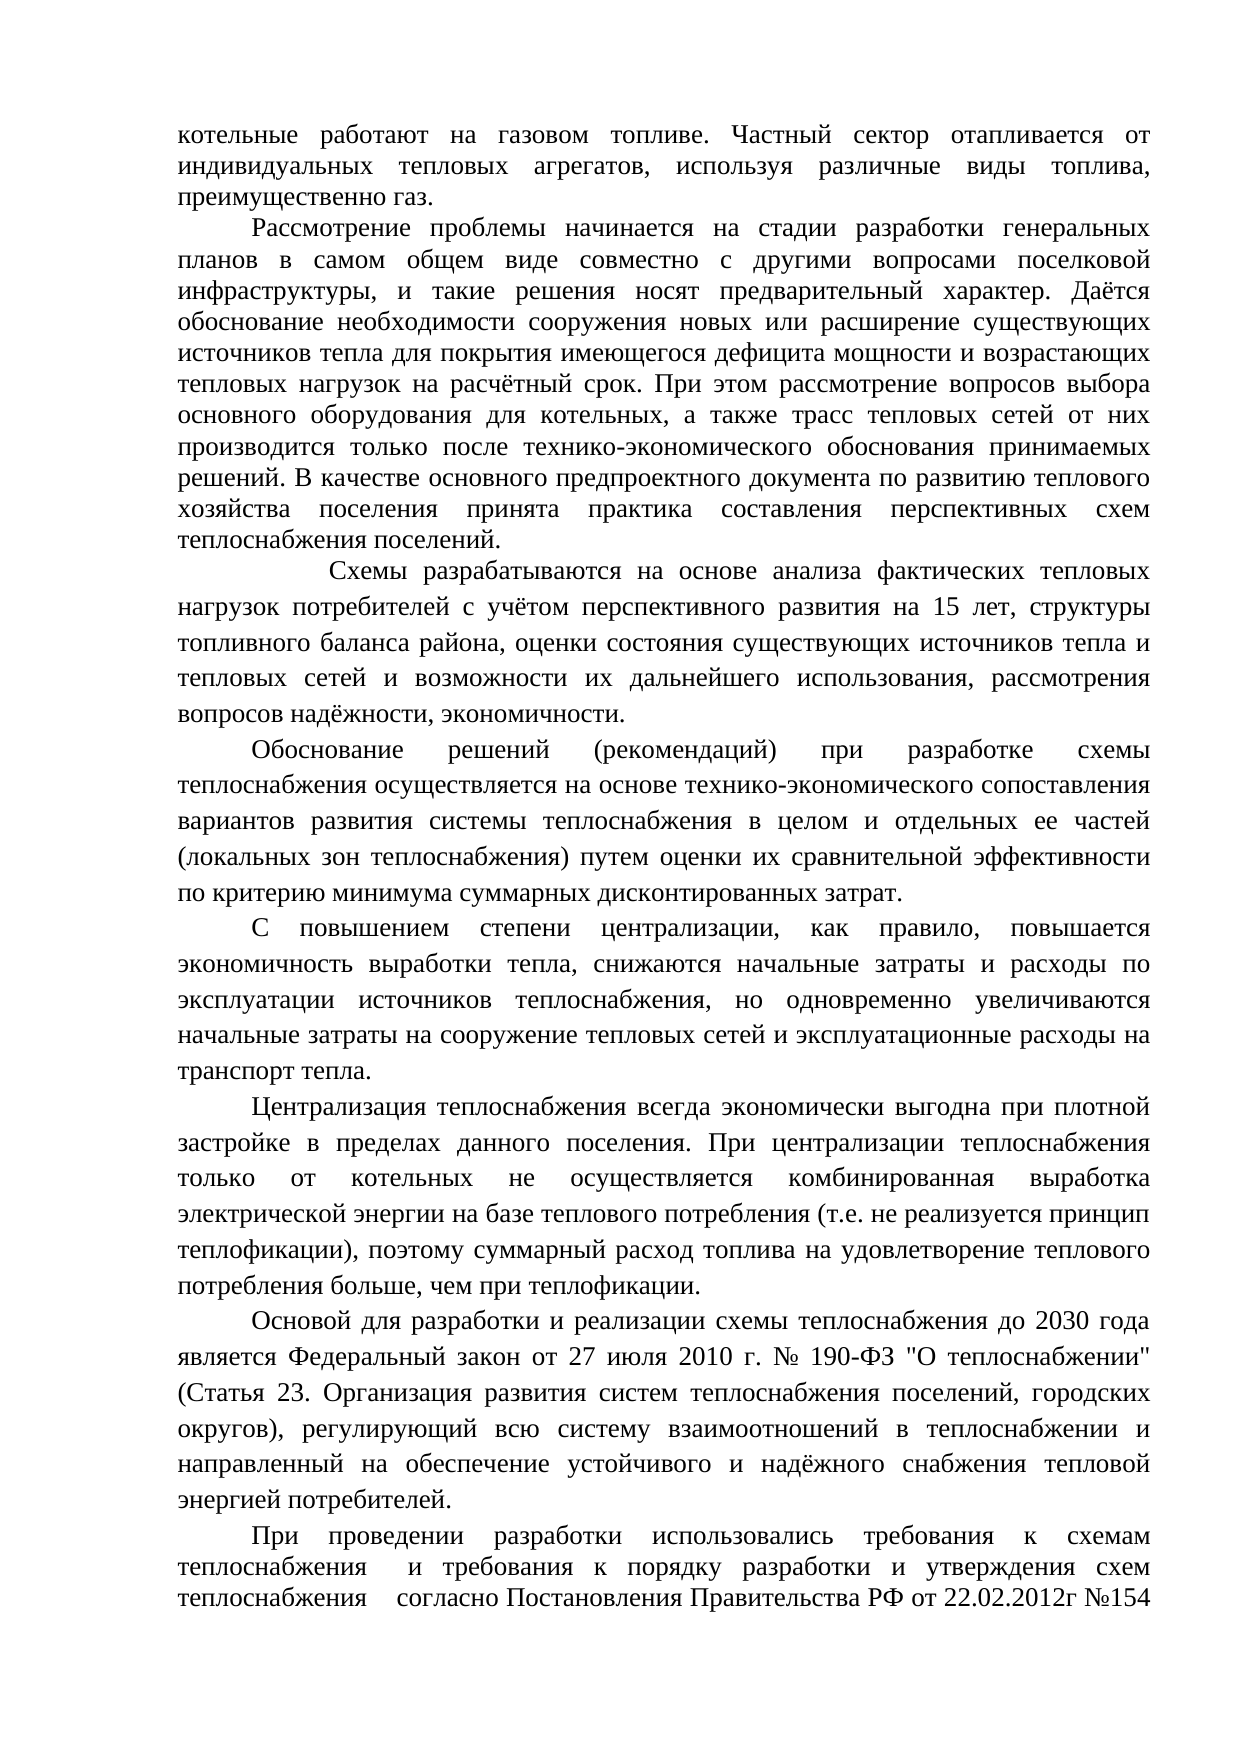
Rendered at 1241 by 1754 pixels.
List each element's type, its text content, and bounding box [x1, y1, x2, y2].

text С повышением степени централизации, как правило, повышается экономичность выработки тепла, снижаются начальные затраты и расходы по эксплуатации источников теплоснабжения, но одновременно увеличиваются начальные затраты на сооружение тепловых сетей и эксплуатационные расходы на транспорт тепла. [177, 911, 1152, 1086]
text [177, 118, 1152, 212]
text Централизация теплоснабжения всегда экономически выгодна при плотной застройке в пределах данного поселения. При централизации теплоснабжения только от котельных не осуществляется комбинированная выработка электрической энергии на базе теплового потребления (т.е. не реализуется принцип теплофикации), поэтому суммарный расход топлива на удовлетворение теплового потребления больше, чем при теплофикации. [177, 1090, 1152, 1300]
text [177, 1519, 1152, 1612]
text Основой для разработки и реализации схемы теплоснабжения до 2030 года является Федеральный закон от 27 июля 2010 г. № 190-ФЗ "О теплоснабжении" (Статья 23. Организация развития систем теплоснабжения поселений, городских округов), регулирующий всю систему взаимоотношений в теплоснабжении и направленный на обеспечение устойчивого и надёжного снабжения тепловой энергией потребителей. [177, 1304, 1152, 1514]
text Схемы разрабатываются на основе анализа фактических тепловых нагрузок потребителей с учётом перспективного развития на 15 лет, структуры топливного баланса района, оценки состояния существующих источников тепла и тепловых сетей и возможности их дальнейшего использования, рассмотрения вопросов надёжности, экономичности. [177, 554, 1152, 728]
text Рассмотрение проблемы начинается на стадии разработки генеральных планов в самом общем виде совместно с другими вопросами поселковой инфраструктуры, и такие решения носят предварительный характер. Даётся обоснование необходимости сооружения новых или расширение существующих источников тепла для покрытия имеющегося дефицита мощности и возрастающих тепловых нагрузок на расчётный срок. При этом рассмотрение вопросов выбора основного оборудования для котельных, а также трасс тепловых сетей от них производится только после технико-экономического обоснования принимаемых решений. В качестве основного предпроектного документа по развитию теплового хозяйства поселения принята практика составления перспективных схем теплоснабжения поселений. [177, 212, 1152, 554]
text Обоснование решений (рекомендаций) при разработке схемы теплоснабжения осуществляется на основе технико-экономического сопоставления вариантов развития системы теплоснабжения в целом и отдельных ее частей (локальных зон теплоснабжения) путем оценки их сравнительной эффективности по критерию минимума суммарных дисконтированных затрат. [177, 733, 1152, 907]
